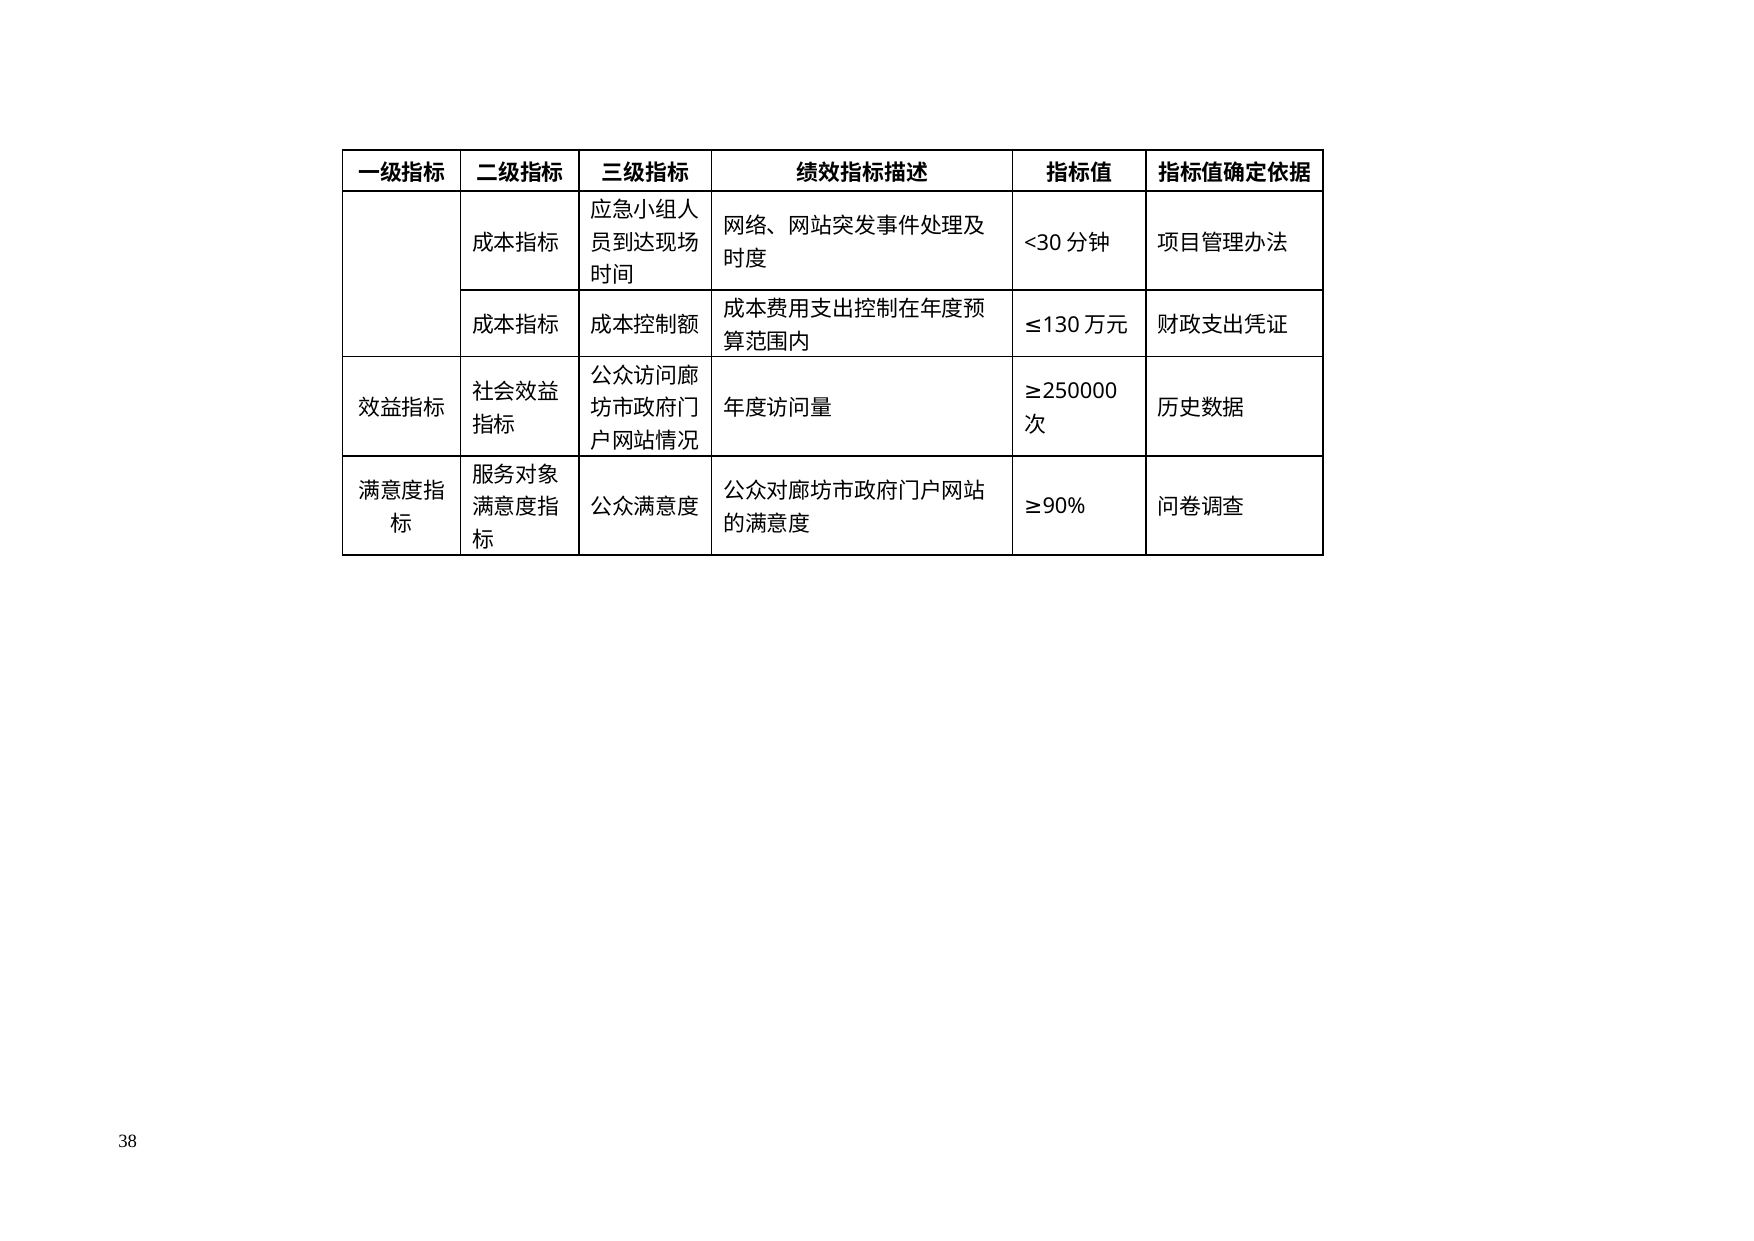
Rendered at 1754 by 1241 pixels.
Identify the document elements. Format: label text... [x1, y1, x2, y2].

table_cell 社会效益指标 [461, 357, 578, 455]
table_header 二级指标 [461, 151, 578, 190]
table_cell ≥250000次 [1013, 357, 1145, 455]
table_cell 成本指标 [461, 291, 578, 356]
table_cell 服务对象满意度指标 [461, 457, 578, 554]
table_header 指标值 [1013, 151, 1145, 190]
table_cell ≥90% [1013, 457, 1145, 554]
table_cell 问卷调查 [1147, 457, 1322, 554]
table_cell 满意度指标 [343, 457, 460, 554]
table_header 三级指标 [580, 151, 711, 190]
table_cell 财政支出凭证 [1147, 291, 1322, 356]
table_cell ≤130万元 [1013, 291, 1145, 356]
table_header 绩效指标描述 [712, 151, 1012, 190]
table_header 一级指标 [343, 151, 460, 190]
table_cell 公众对廊坊市政府门户网站的满意度 [712, 457, 1012, 554]
table_header 指标值确定依据 [1147, 151, 1322, 190]
table_cell 成本控制额 [580, 291, 711, 356]
table_cell 网络、网站突发事件处理及时度 [712, 192, 1012, 289]
table_cell 效益指标 [343, 357, 460, 455]
table_cell 成本指标 [461, 192, 578, 289]
table_cell 历史数据 [1147, 357, 1322, 455]
table_cell 公众访问廊坊市政府门户网站情况 [580, 357, 711, 455]
table_cell 公众满意度 [580, 457, 711, 554]
table_cell 应急小组人员到达现场时间 [580, 192, 711, 289]
table_cell 项目管理办法 [1147, 192, 1322, 289]
table_cell 成本费用支出控制在年度预算范围内 [712, 291, 1012, 356]
table_cell <30分钟 [1013, 192, 1145, 289]
table_cell 年度访问量 [712, 357, 1012, 455]
